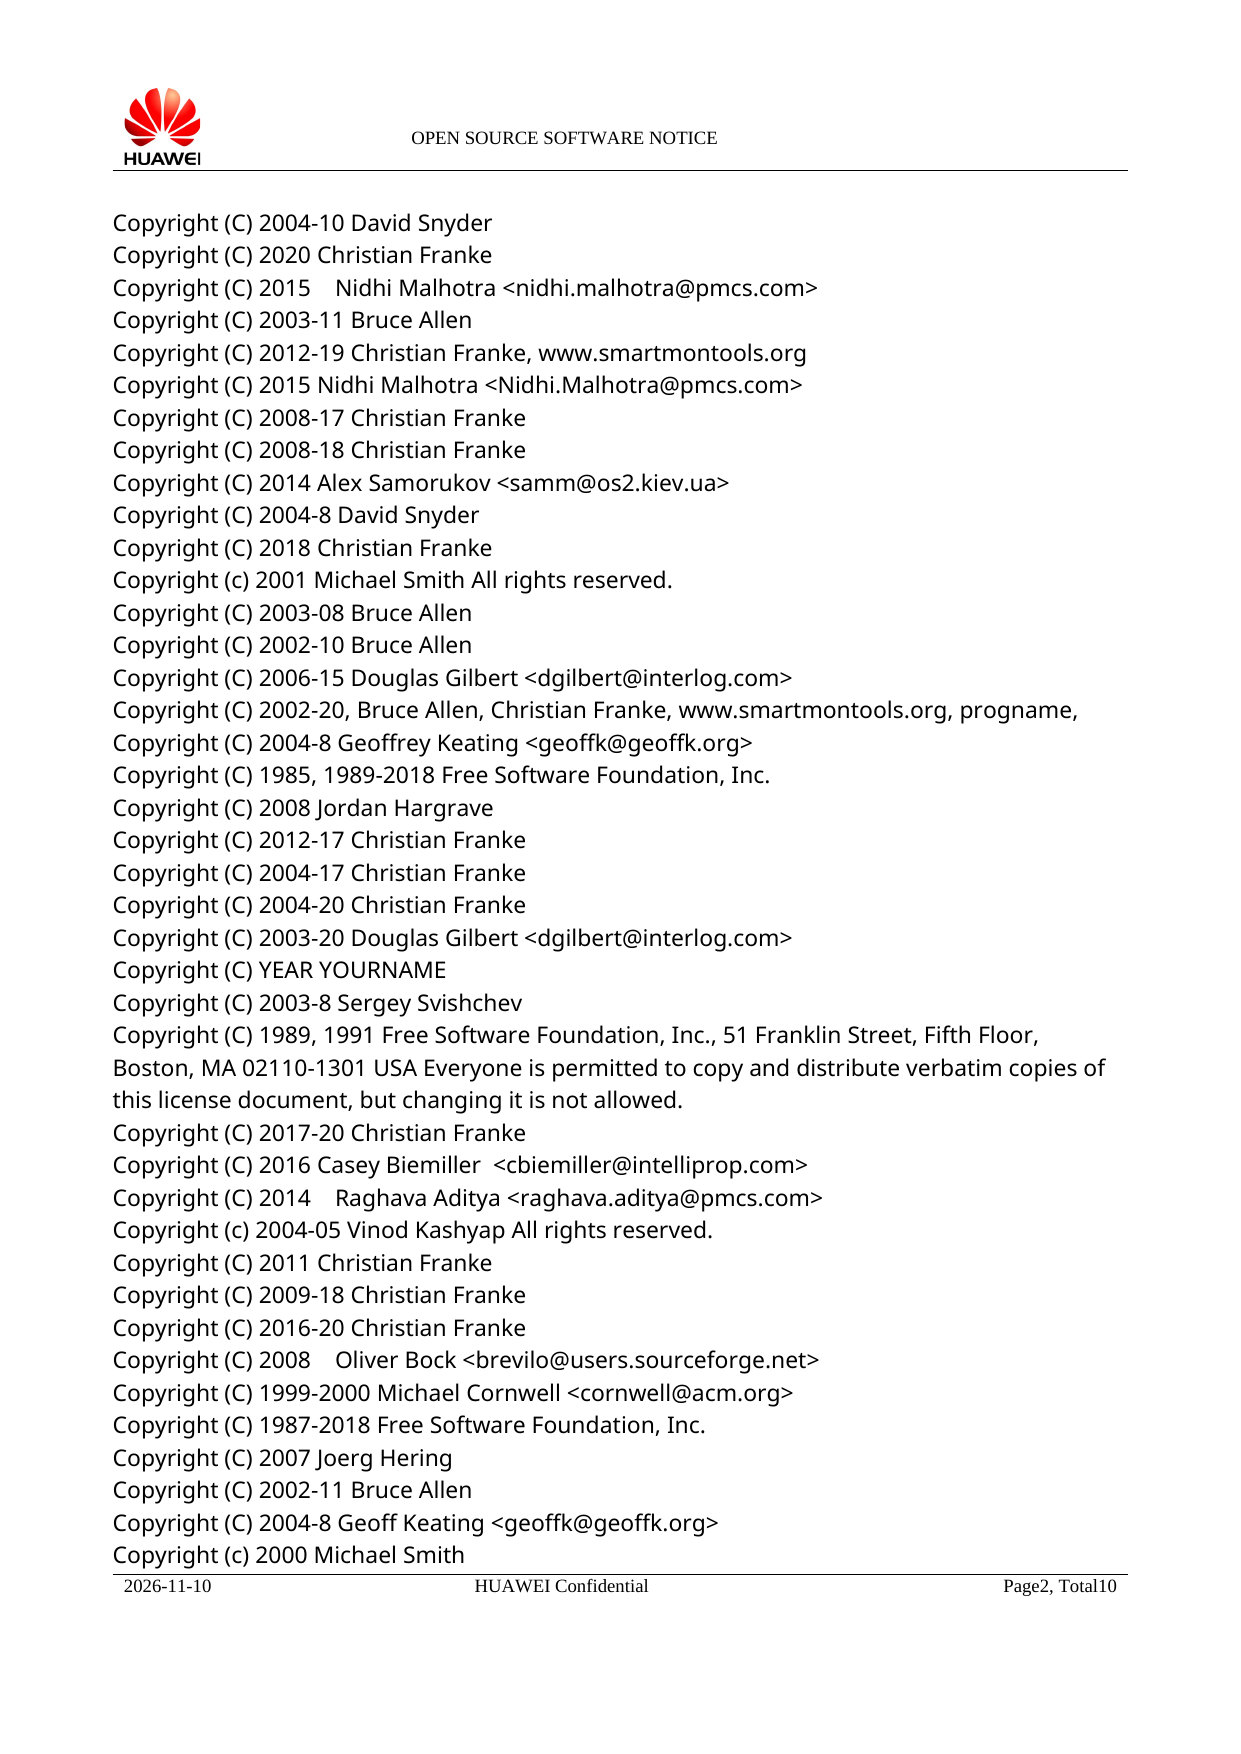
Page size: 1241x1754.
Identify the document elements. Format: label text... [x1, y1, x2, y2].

picture [124, 88, 201, 165]
